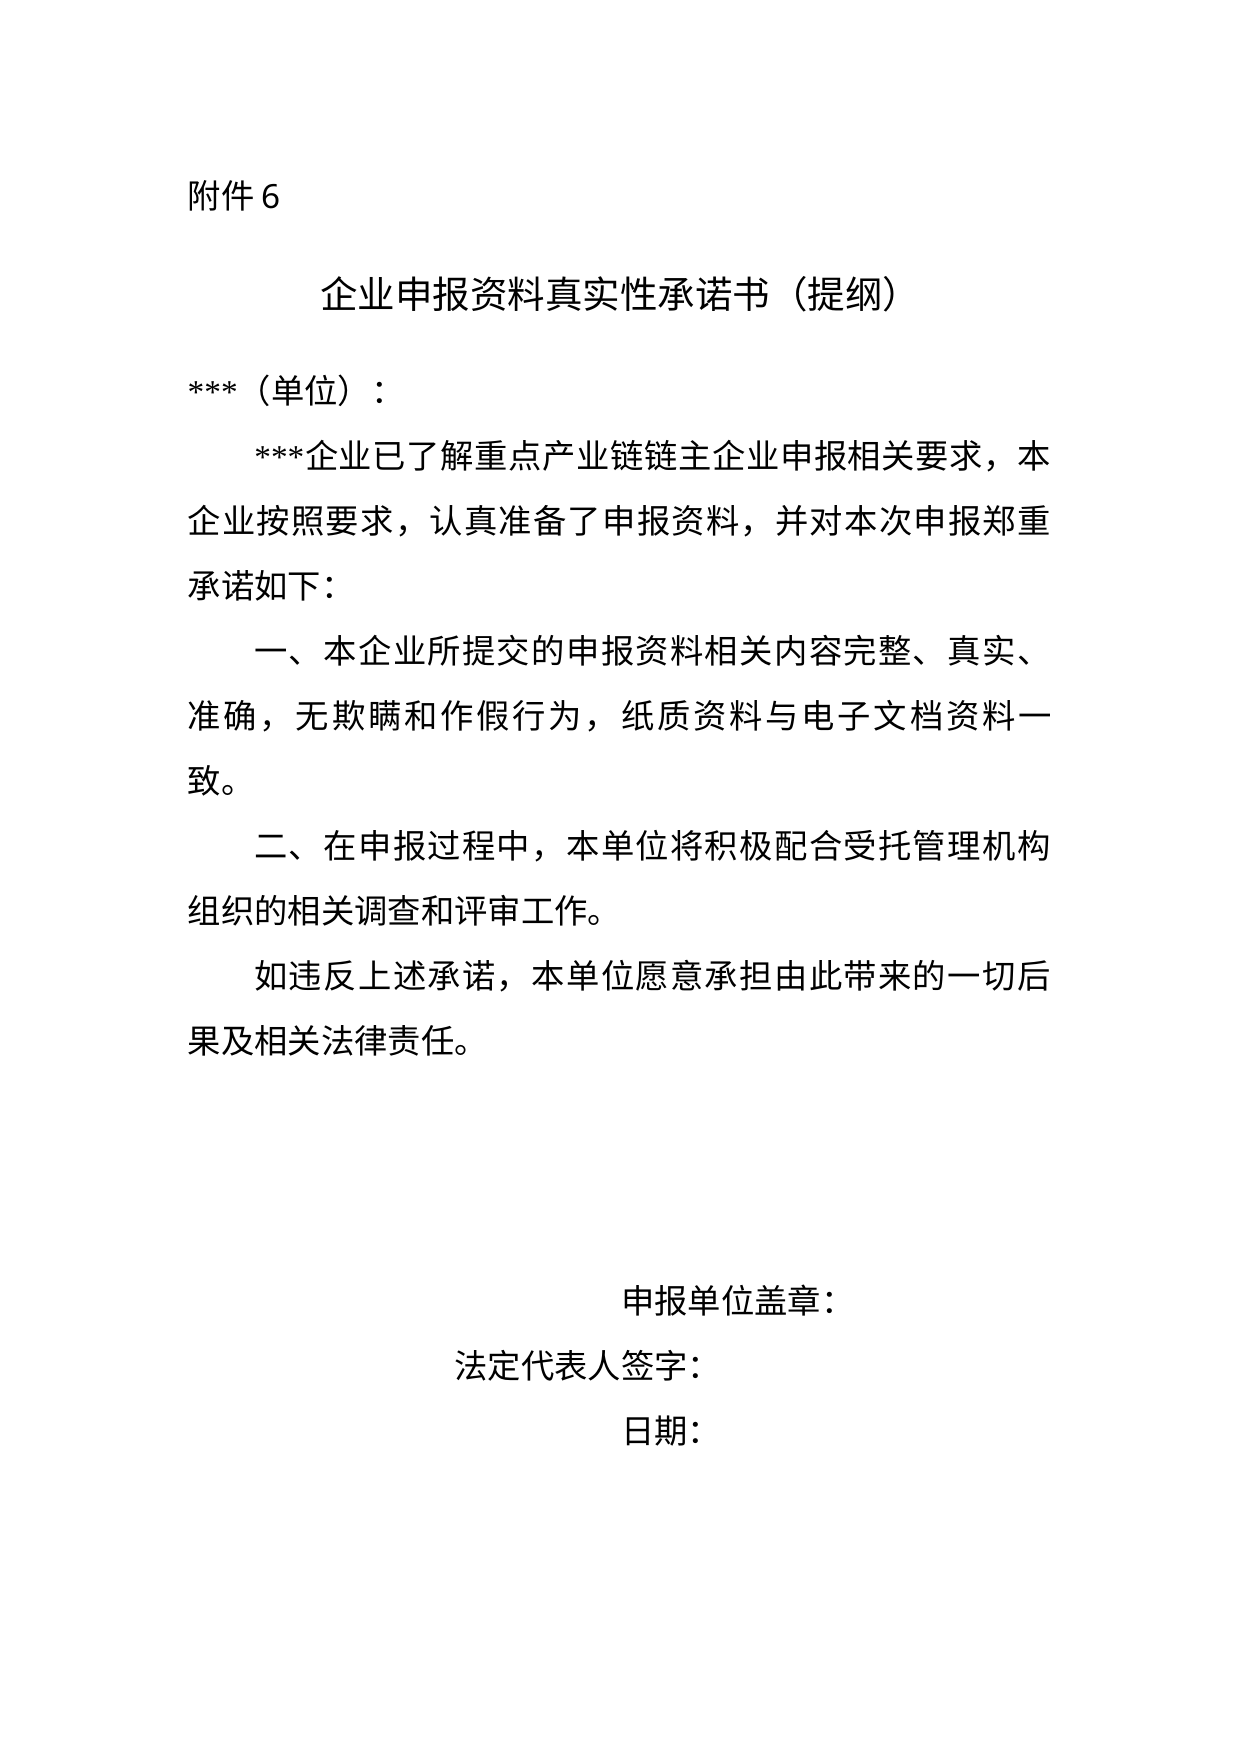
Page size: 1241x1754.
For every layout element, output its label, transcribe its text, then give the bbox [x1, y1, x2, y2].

text ***（单位）： [187, 357, 1053, 422]
text 企业申报资料真实性承诺书（提纲） [187, 259, 1053, 324]
text 附件6 [187, 162, 1053, 227]
text 一、本企业所提交的申报资料相关内容完整、真实、准确，无欺瞒和作假行为，纸质资料与电子文档资料一致。 [187, 617, 1053, 812]
text 日期： [187, 1397, 1053, 1462]
text ***企业已了解重点产业链链主企业申报相关要求，本企业按照要求，认真准备了申报资料，并对本次申报郑重承诺如下： [187, 422, 1053, 617]
text 法定代表人签字： [187, 1332, 1053, 1397]
text 二、在申报过程中，本单位将积极配合受托管理机构组织的相关调查和评审工作。 [187, 812, 1053, 942]
text 如违反上述承诺，本单位愿意承担由此带来的一切后果及相关法律责任。 [187, 942, 1053, 1072]
text 申报单位盖章： [187, 1267, 1053, 1332]
